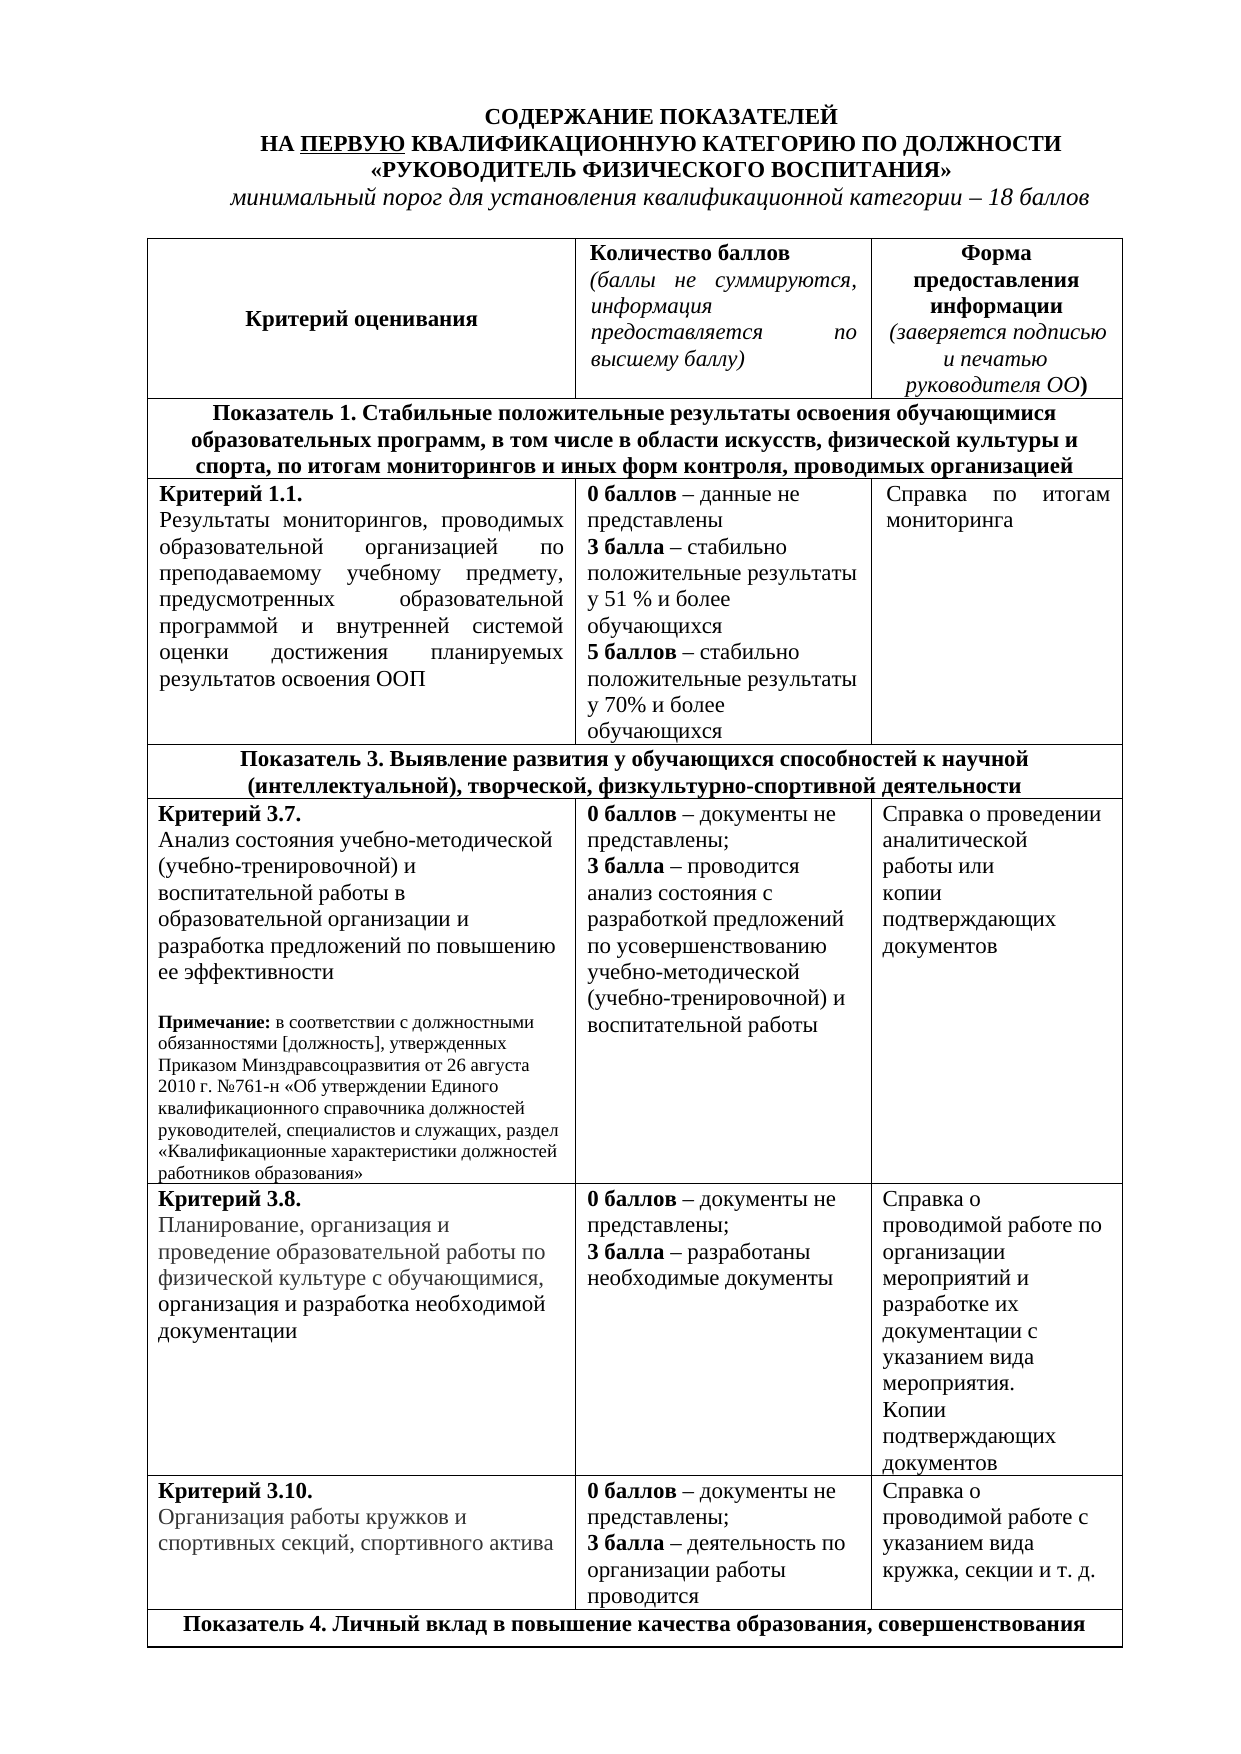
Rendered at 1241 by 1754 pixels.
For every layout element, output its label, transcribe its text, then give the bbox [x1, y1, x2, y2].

table_cell 0 баллов – документы не представлены; 3 балла – проводится анализ состояния с разработкой предложений по усовершенствованию учебно-методической (учебно-тренировочной) и воспитательной работы [576, 799, 871, 1183]
text минимальный порог для установления квалификационной категории – 18 баллов [177, 182, 1145, 211]
table_cell Показатель 3. Выявление развития у обучающихся способностей к научной (интеллектуальной), творческой, физкультурно-спортивной деятельности [148, 745, 1122, 798]
table_cell Справка о проводимой работе с указанием вида кружка, секции и т. д. [872, 1476, 1122, 1608]
table_cell Критерий 3.10. Организация работы кружков и спортивных секций, спортивного актива [148, 1476, 575, 1608]
table_cell 0 баллов – данные не представлены 3 балла – стабильно положительные результаты у 51 % и более обучающихся 5 баллов – стабильно положительные результаты у 70% и более обучающихся [576, 479, 871, 744]
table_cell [148, 1610, 1122, 1646]
table_cell Справка о проводимой работе по организации мероприятий и разработке их документации с указанием вида мероприятия. Копии подтверждающих документов [872, 1184, 1122, 1475]
table_cell Критерий 1.1. Результаты мониторингов, проводимых образовательной организацией по преподаваемому учебному предмету, предусмотренных образовательной программой и внутренней системой оценки достижения планируемых результатов освоения ООП [148, 479, 575, 744]
table_header Количество баллов (баллы не суммируются, информация предоставляется по высшему баллу) [576, 239, 871, 397]
table_cell Показатель 1. Стабильные положительные результаты освоения обучающимися образовательных программ, в том числе в области искусств, физической культуры и спорта, по итогам мониторингов и иных форм контроля, проводимых организацией [148, 399, 1122, 478]
table_cell Критерий 3.8. Планирование, организация и проведение образовательной работы по физической культуре с обучающимися, организация и разработка необходимой документации [148, 1184, 575, 1475]
table_cell Справка по итогам мониторинга [872, 479, 1122, 744]
text НА ПЕРВУЮ КВАЛИФИКАЦИОННУЮ КАТЕГОРИЮ ПО ДОЛЖНОСТИ «РУКОВОДИТЕЛЬ ФИЗИЧЕСКОГО ВОСПИТАНИЯ» [177, 130, 1145, 182]
table_cell Критерий 3.7. Анализ состояния учебно-методической (учебно-тренировочной) и воспитательной работы в образовательной организации и разработка предложений по повышению ее эффективности Примечание: в соответствии с должностными обязанностями [должность], утвержденных Приказом Минздравсоцразвития от 26 августа 2010 г. №761-н «Об утверждении Единого квалификационного справочника должностей руководителей, специалистов и служащих, раздел «Квалификационные характеристики должностей работников образования» [148, 799, 575, 1183]
text СОДЕРЖАНИЕ ПОКАЗАТЕЛЕЙ [177, 103, 1145, 130]
table_cell 0 баллов – документы не представлены; 3 балла – разработаны необходимые документы [576, 1184, 871, 1475]
table_header Критерий оценивания [148, 239, 575, 397]
table_cell Справка о проведении аналитической работы или копии подтверждающих документов [872, 799, 1122, 1183]
table_cell 0 баллов – документы не представлены; 3 балла – деятельность по организации работы проводится [576, 1476, 871, 1608]
table_header Форма предоставления информации (заверяется подписью и печатью руководителя ОО) [872, 239, 1122, 397]
